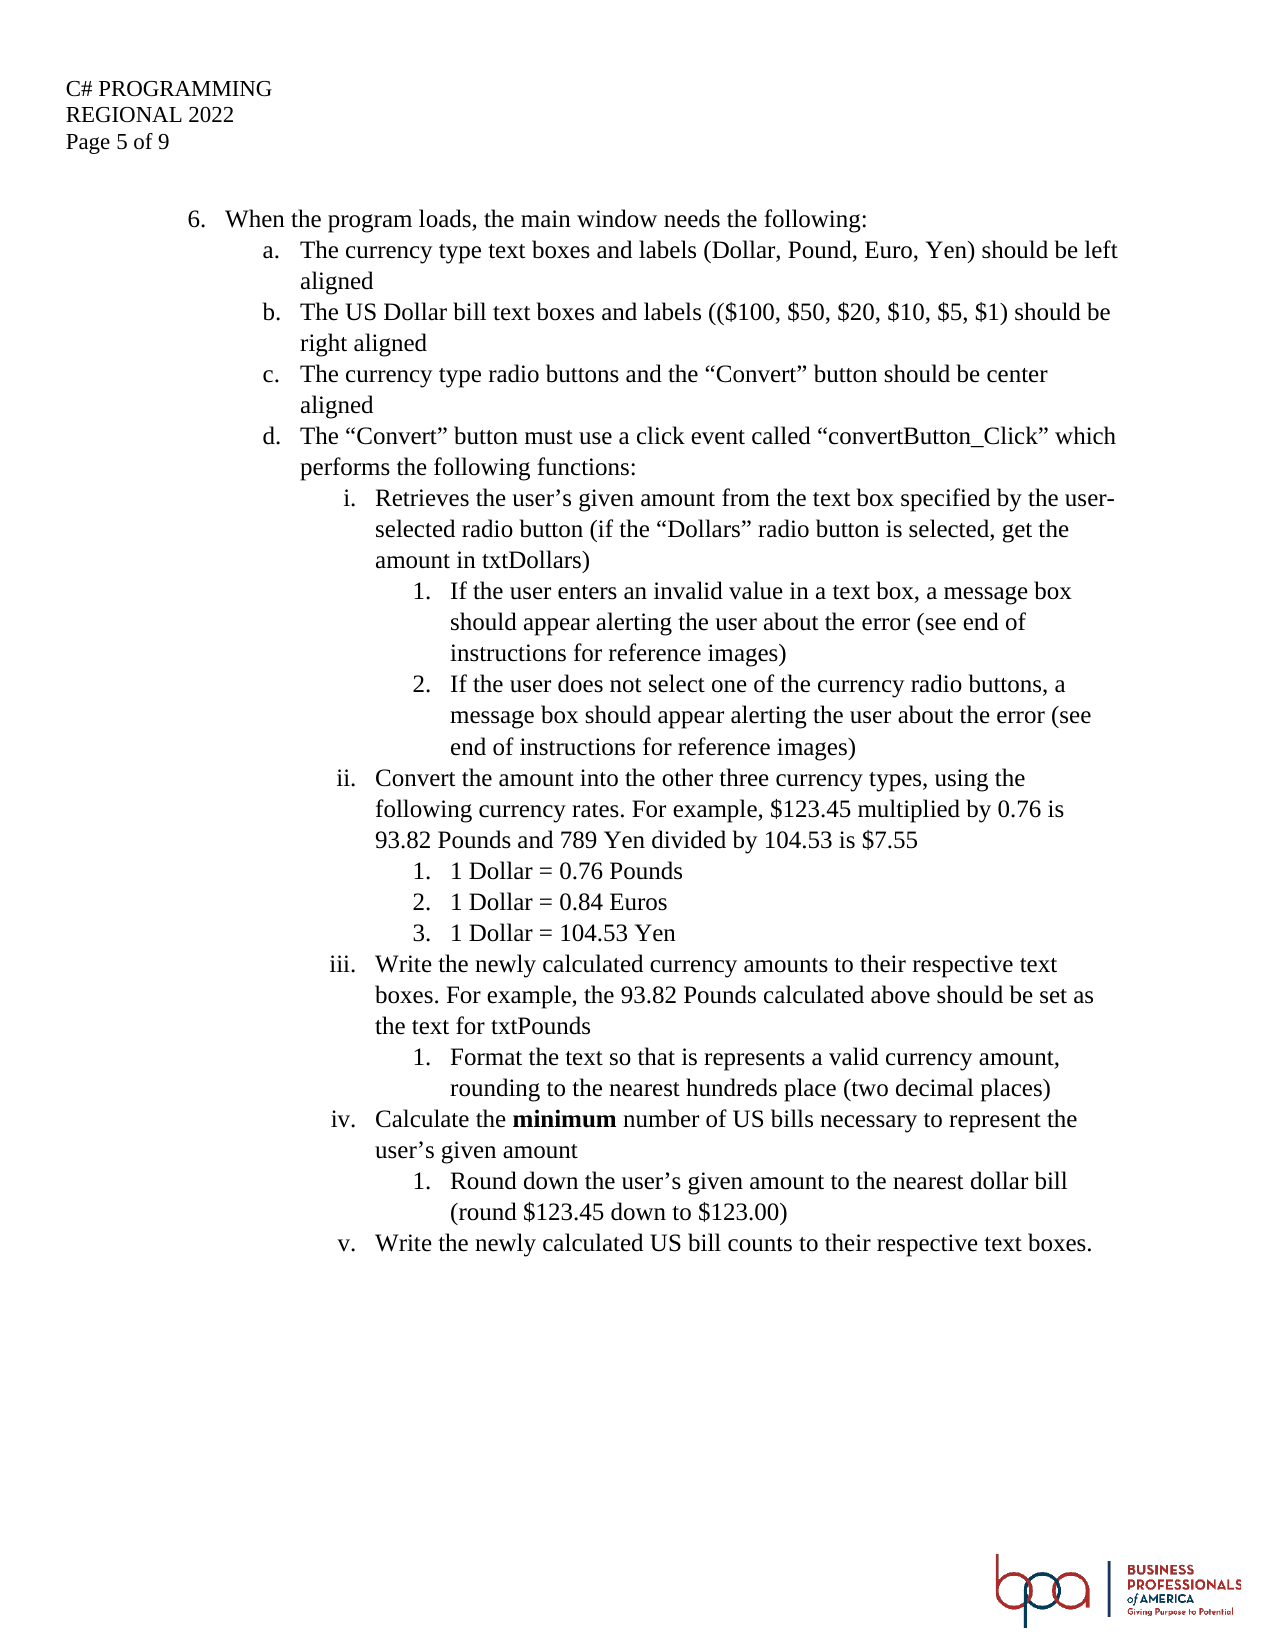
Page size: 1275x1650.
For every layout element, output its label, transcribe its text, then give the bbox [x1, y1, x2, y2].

list The “Convert” button must use a click event called “convertButton_Click” which performs the following functions: [262, 421, 1125, 481]
list The US Dollar bill text boxes and labels (($100, $50, $20, $10, $5, $1) should be right aligned [262, 297, 1125, 357]
list Write the newly calculated US bill counts to their respective text boxes. [356, 1228, 1125, 1257]
picture [995, 1554, 1242, 1628]
list 1 Dollar = 104.53 Yen [412, 918, 1125, 947]
list 1 Dollar = 0.84 Euros [412, 887, 1125, 916]
list Calculate the minimum number of US bills necessary to represent the user’s given amount [356, 1104, 1125, 1164]
list Retrieves the user’s given amount from the text box specified by the user-selected radio button (if the “Dollars” radio button is selected, get the amount in txtDollars) [356, 483, 1125, 574]
list Format the text so that is represents a valid currency amount, rounding to the nearest hundreds place (two decimal places) [412, 1042, 1125, 1102]
list If the user enters an invalid value in a text box, a message box should appear alerting the user about the error (see end of instructions for reference images) [412, 576, 1125, 667]
list Write the newly calculated currency amounts to their respective text boxes. For example, the 93.82 Pounds calculated above should be set as the text for txtPounds [356, 949, 1125, 1040]
list Round down the user’s given amount to the nearest dollar bill (round $123.45 down to $123.00) [412, 1166, 1125, 1226]
list The currency type radio buttons and the “Convert” button should be center aligned [262, 359, 1125, 419]
list Convert the amount into the other three currency types, using the following currency rates. For example, $123.45 multiplied by 0.76 is 93.82 Pounds and 789 Yen divided by 104.53 is $7.55 [356, 763, 1125, 853]
list The currency type text boxes and labels (Dollar, Pound, Euro, Yen) should be left aligned [262, 235, 1125, 295]
list 1 Dollar = 0.76 Pounds [412, 856, 1125, 884]
list When the program loads, the main window needs the following: [187, 204, 1125, 233]
list If the user does not select one of the currency radio buttons, a message box should appear alerting the user about the error (see end of instructions for reference images) [412, 669, 1125, 760]
